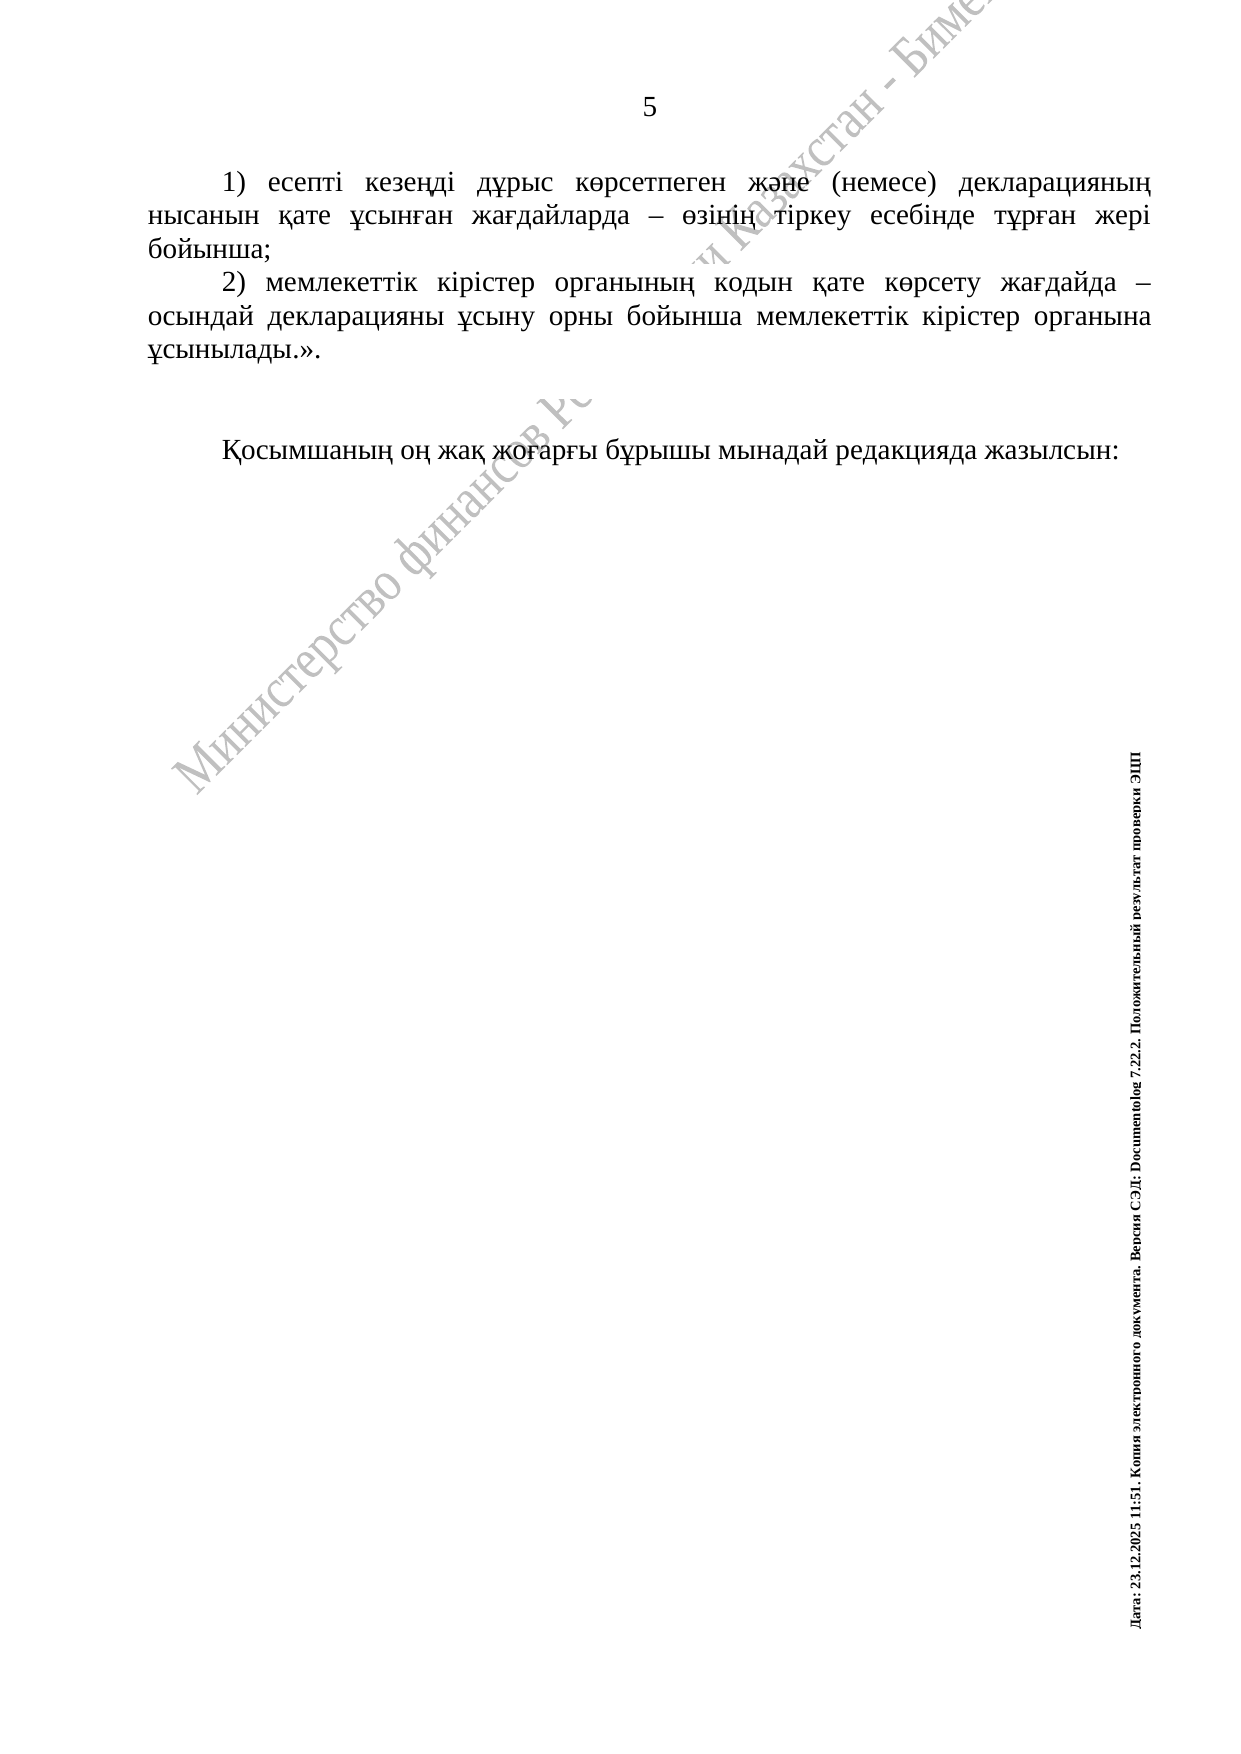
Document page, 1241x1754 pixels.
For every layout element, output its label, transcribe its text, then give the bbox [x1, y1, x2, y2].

text 1) есепті кезеңді дұрыс көрсетпеген және (немесе) декларацияның нысанын қате ұсынған жағдайларда – өзінің тіркеу есебінде тұрған жері бойынша; [148, 164, 1152, 264]
text Қосымшаның оң жақ жоғарғы бұрышы мынадай редакцияда жазылсын: [148, 432, 1152, 466]
text 2) мемлекеттік кірістер органының кодын қате көрсету жағдайда – осындай декларацияны ұсыну орны бойынша мемлекеттік кірістер органына ұсынылады.». [148, 264, 1152, 365]
